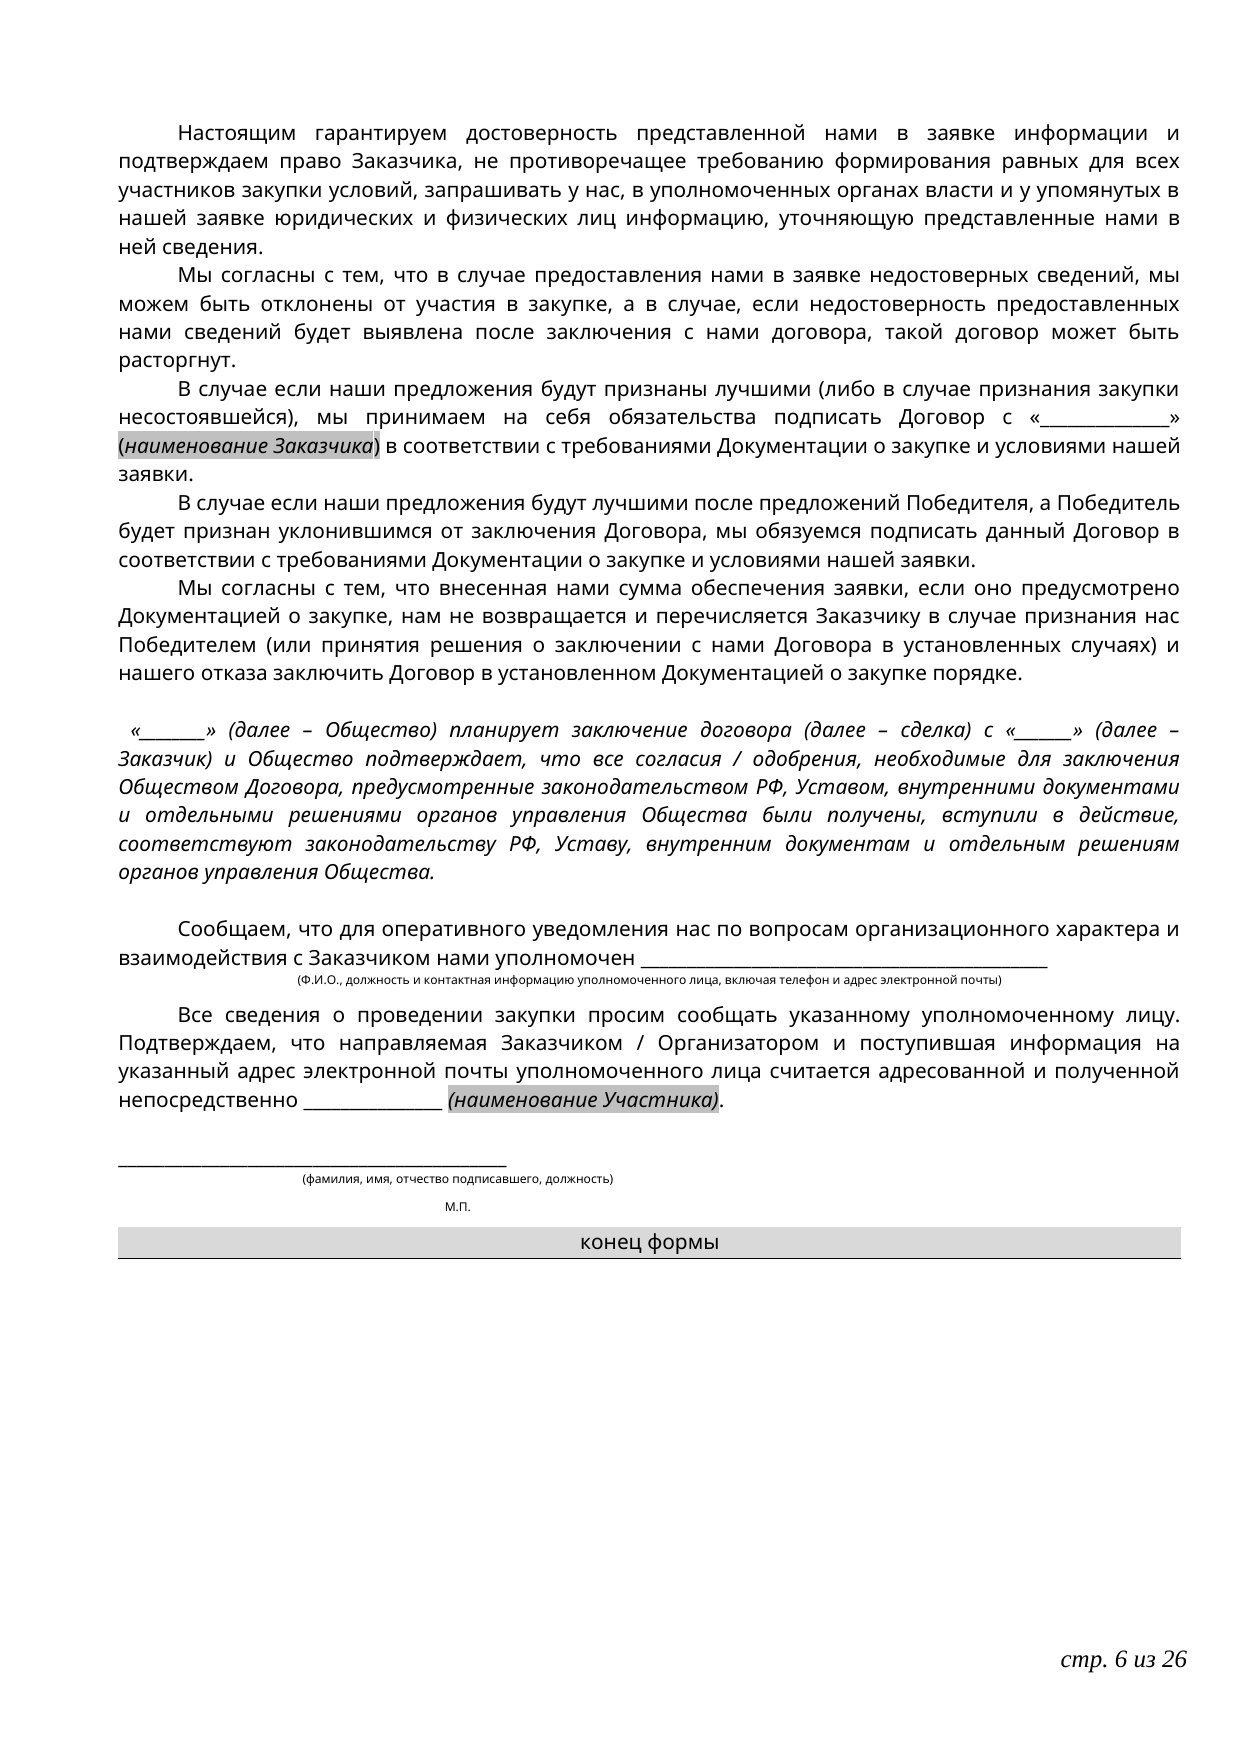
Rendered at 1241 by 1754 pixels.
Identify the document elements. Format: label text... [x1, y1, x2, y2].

text М.П. [118, 1199, 797, 1227]
text (Ф.И.О., должность и контактная информацию уполномоченного лица, включая телефон и адрес электронной почты) [118, 971, 1181, 1000]
text Сообщаем, что для оперативного уведомления нас по вопросам организационного характера и взаимодействия с Заказчиком нами уполномочен ____________________________________________ [118, 914, 1181, 971]
text «________» (далее – Общество) планирует заключение договора (далее – сделка) с «_______» (далее – Заказчик) и Общество подтверждает, что все согласия / одобрения, необходимые для заключения Обществом Договора, предусмотренные законодательством РФ, Уставом, внутренними документами и отдельными решениями органов управления Общества были получены, вступили в действие, соответствуют законодательству РФ, Уставу, внутренним документам и отдельным решениям органов управления Общества. [118, 715, 1181, 886]
text Все сведения о проведении закупки просим сообщать указанному уполномоченному лицу. Подтверждаем, что направляемая Заказчиком / Организатором и поступившая информация на указанный адрес электронной почты уполномоченного лица считается адресованной и полученной непосредственно _______________ (наименование Участника). [118, 1000, 1181, 1113]
text Настоящим гарантируем достоверность представленной нами в заявке информации и подтверждаем право Заказчика, не противоречащее требованию формирования равных для всех участников закупки условий, запрашивать у нас, в уполномоченных органах власти и у упомянутых в нашей заявке юридических и физических лиц информацию, уточняющую представленные нами в ней сведения. [118, 118, 1181, 260]
text конец формы [118, 1227, 1181, 1258]
text (фамилия, имя, отчество подписавшего, должность) [118, 1170, 797, 1199]
text Мы согласны с тем, что в случае предоставления нами в заявке недостоверных сведений, мы можем быть отклонены от участия в закупке, а в случае, если недостоверность предоставленных нами сведений будет выявлена после заключения с нами договора, такой договор может быть расторгнут. [118, 260, 1181, 374]
text В случае если наши предложения будут признаны лучшими (либо в случае признания закупки несостоявшейся), мы принимаем на себя обязательства подписать Договор с «______________» (наименование Заказчика) в соответствии с требованиями Документации о закупке и условиями нашей заявки. [118, 374, 1181, 488]
text В случае если наши предложения будут лучшими после предложений Победителя, а Победитель будет признан уклонившимся от заключения Договора, мы обязуемся подписать данный Договор в соответствии с требованиями Документации о закупке и условиями нашей заявки. [118, 488, 1181, 573]
text __________________________________________ [118, 1142, 1181, 1170]
text Мы согласны с тем, что внесенная нами сумма обеспечения заявки, если оно предусмотрено Документацией о закупке, нам не возвращается и перечисляется Заказчику в случае признания нас Победителем (или принятия решения о заключении с нами Договора в установленных случаях) и нашего отказа заключить Договор в установленном Документацией о закупке порядке. [118, 573, 1181, 687]
